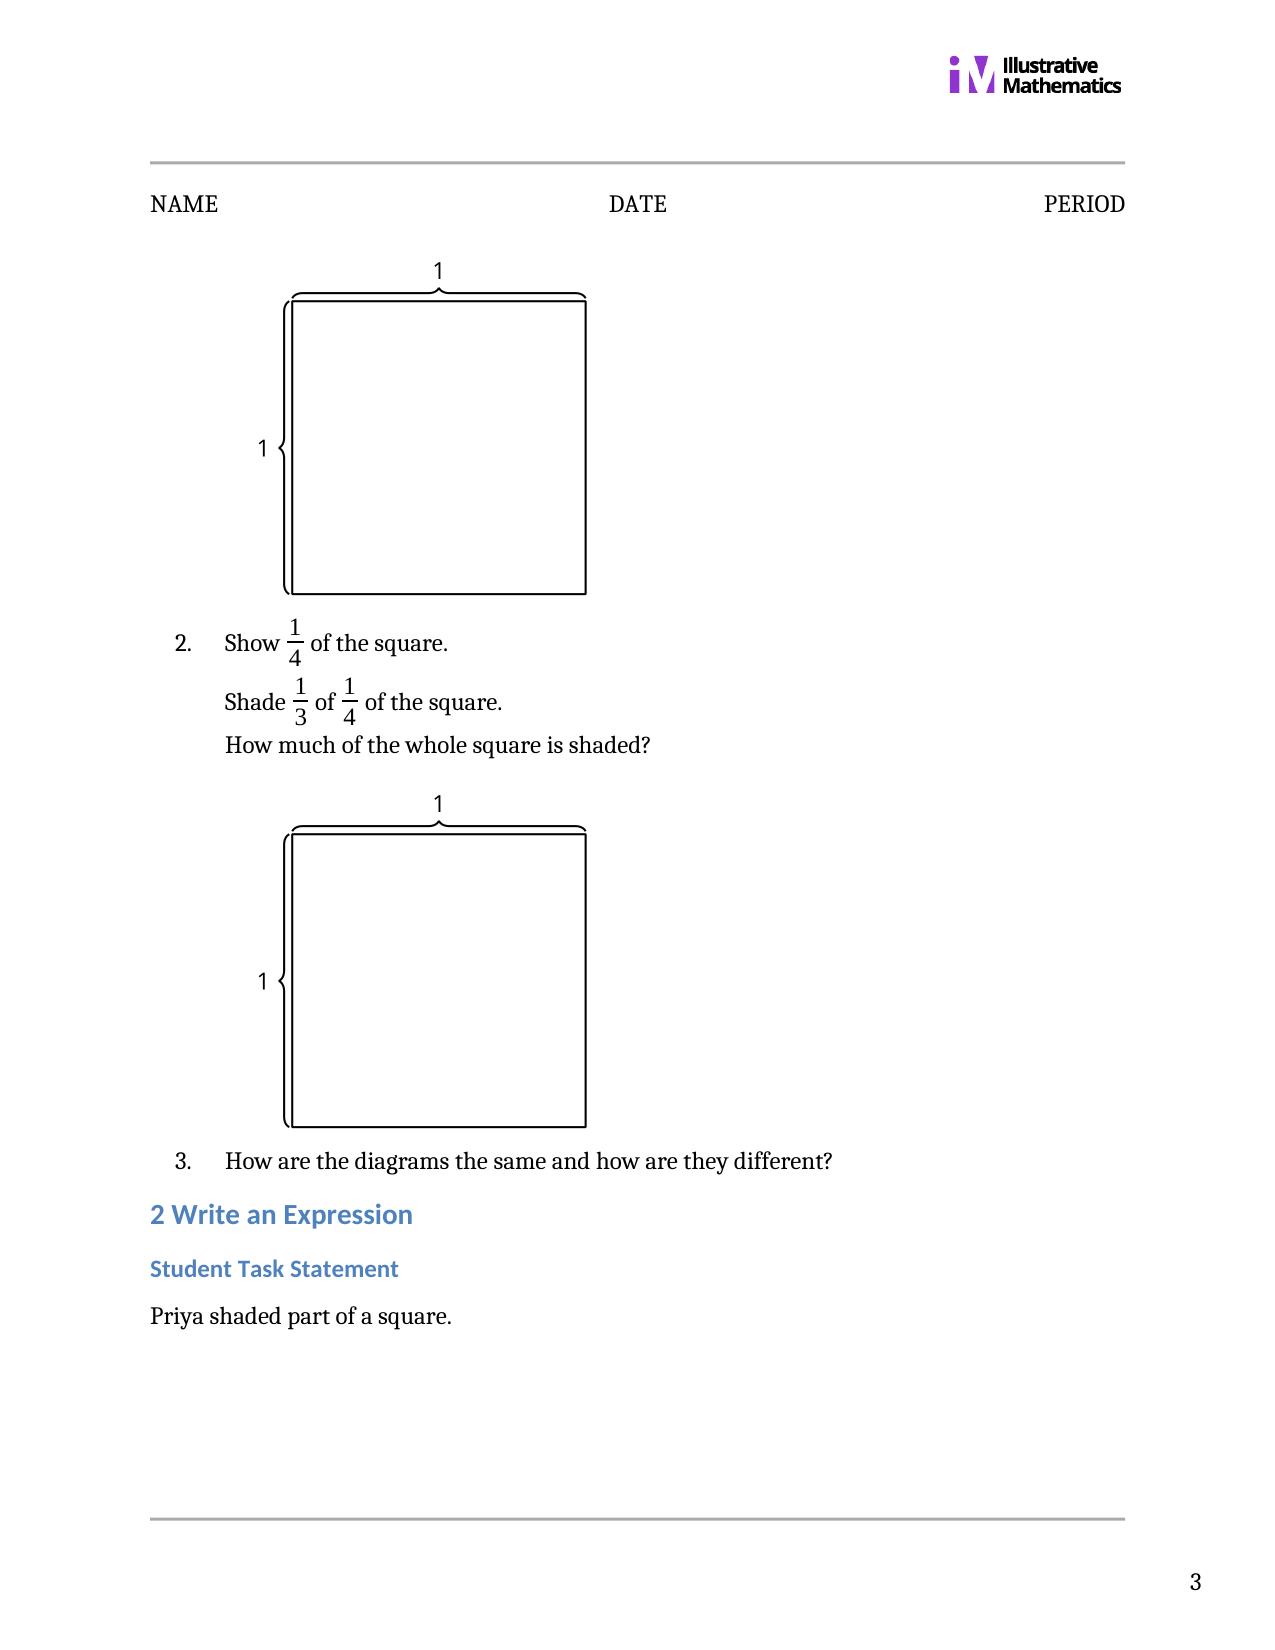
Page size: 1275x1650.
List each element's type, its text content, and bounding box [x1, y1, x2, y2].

picture [243, 780, 610, 1137]
subtitle 2 Write an Expression [150, 1196, 1125, 1232]
subtitle Student Task Statement [150, 1253, 1125, 1283]
picture [243, 247, 610, 604]
text Priya shaded part of a square. [150, 1302, 1125, 1331]
list How are the diagrams the same and how are they different? [175, 1147, 1125, 1175]
list Show of the square. Shade of of the square. How much of the whole square is shaded? [175, 613, 1125, 760]
picture [949, 55, 1121, 93]
